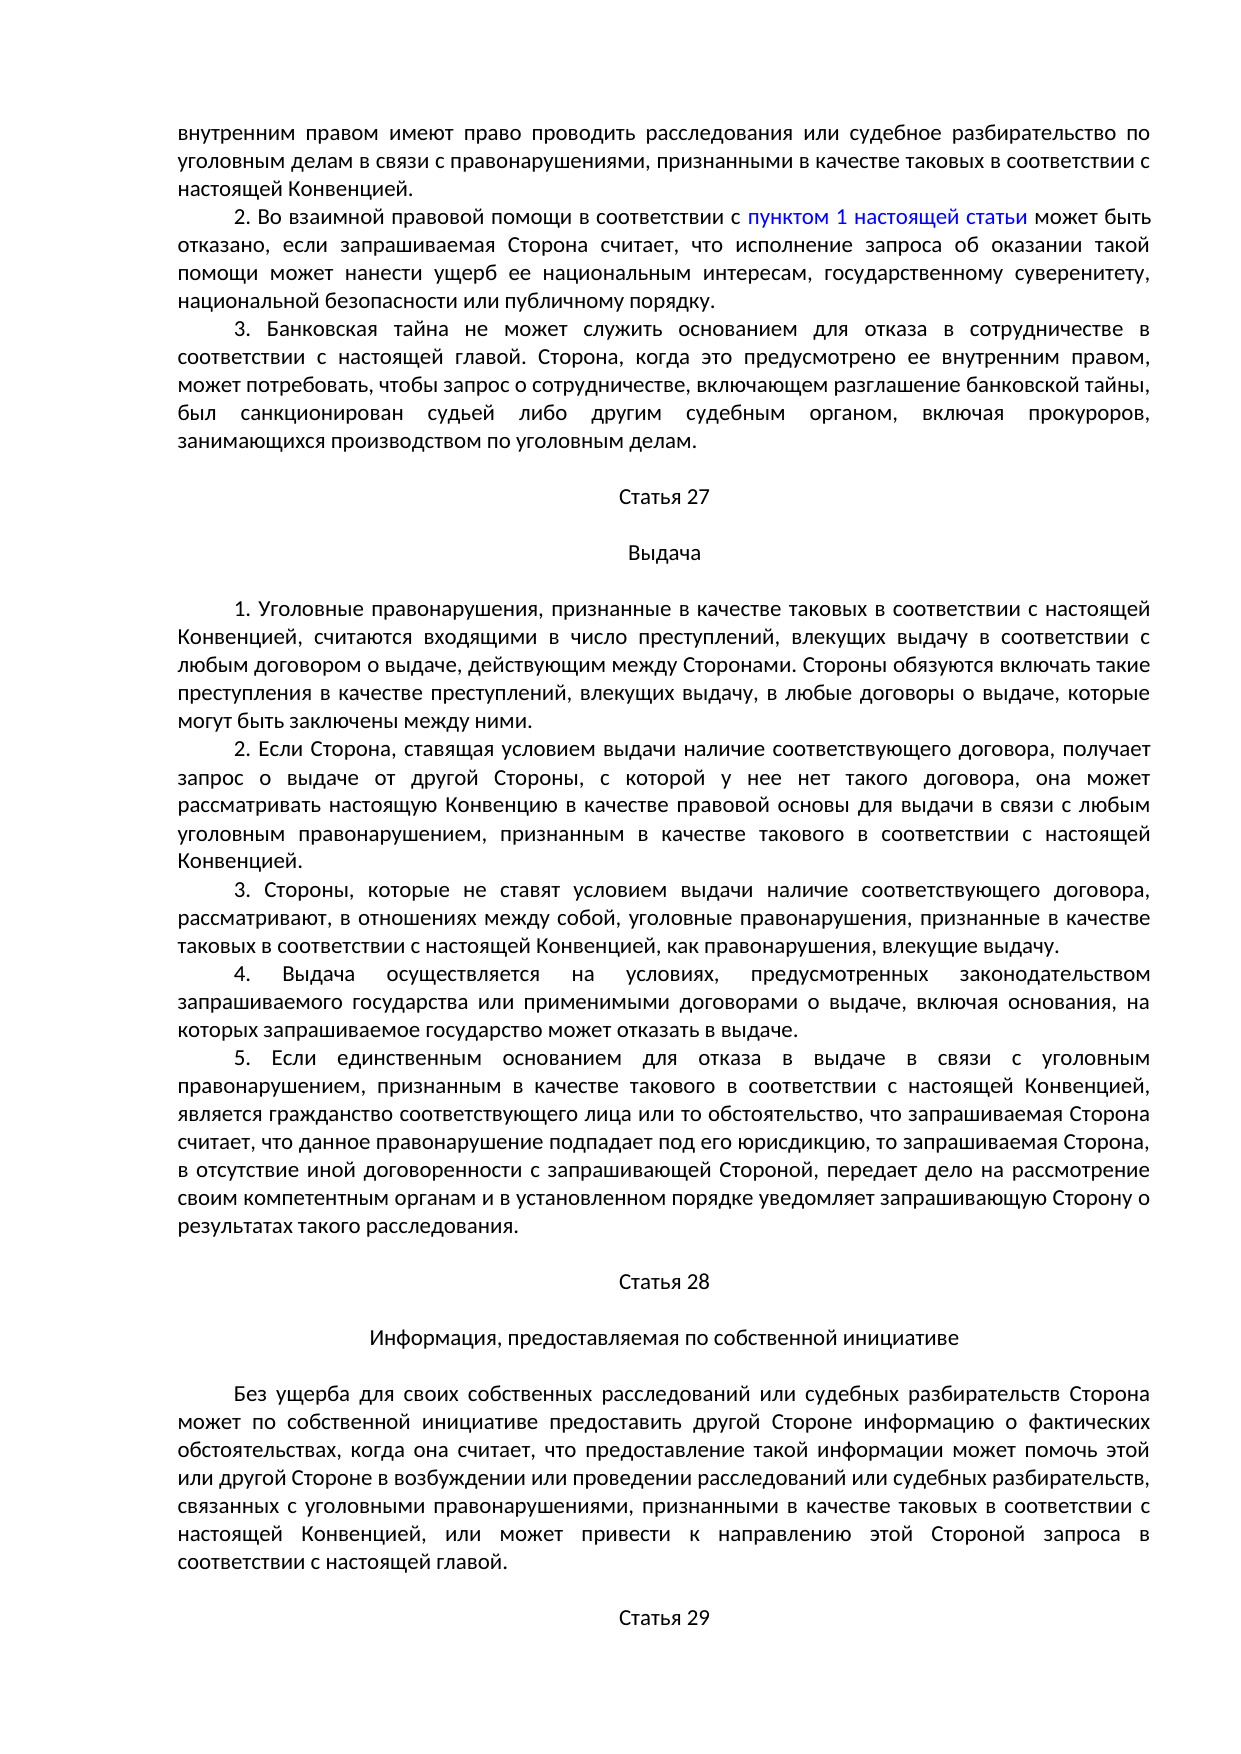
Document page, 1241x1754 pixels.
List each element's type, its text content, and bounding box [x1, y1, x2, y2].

text 2. Если Сторона, ставящая условием выдачи наличие соответствующего договора, получает запрос о выдаче от другой Стороны, с которой у нее нет такого договора, она может рассматривать настоящую Конвенцию в качестве правовой основы для выдачи в связи с любым уголовным правонарушением, признанным в качестве такового в соответствии с настоящей Конвенцией. [177, 734, 1152, 875]
text 1. Уголовные правонарушения, признанные в качестве таковых в соответствии с настоящей Конвенцией, считаются входящими в число преступлений, влекущих выдачу в соответствии с любым договором о выдаче, действующим между Сторонами. Стороны обязуются включать такие преступления в качестве преступлений, влекущих выдачу, в любые договоры о выдаче, которые могут быть заключены между ними. [177, 594, 1152, 734]
text 4. Выдача осуществляется на условиях, предусмотренных законодательством запрашиваемого государства или применимыми договорами о выдаче, включая основания, на которых запрашиваемое государство может отказать в выдаче. [177, 959, 1152, 1043]
text Информация, предоставляемая по собственной инициативе [177, 1323, 1152, 1351]
text Без ущерба для своих собственных расследований или судебных разбирательств Сторона может по собственной инициативе предоставить другой Стороне информацию о фактических обстоятельствах, когда она считает, что предоставление такой информации может помочь этой или другой Стороне в возбуждении или проведении расследований или судебных разбирательств, связанных с уголовными правонарушениями, признанными в качестве таковых в соответствии с настоящей Конвенцией, или может привести к направлению этой Стороной запроса в соответствии с настоящей главой. [177, 1379, 1152, 1575]
text 2. Во взаимной правовой помощи в соответствии с пунктом 1 настоящей статьи может быть отказано, если запрашиваемая Сторона считает, что исполнение запроса об оказании такой помощи может нанести ущерб ее национальным интересам, государственному суверенитету, национальной безопасности или публичному порядку. [177, 202, 1152, 314]
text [177, 118, 1152, 202]
text 3. Банковская тайна не может служить основанием для отказа в сотрудничестве в соответствии с настоящей главой. Сторона, когда это предусмотрено ее внутренним правом, может потребовать, чтобы запрос о сотрудничестве, включающем разглашение банковской тайны, был санкционирован судьей либо другим судебным органом, включая прокуроров, занимающихся производством по уголовным делам. [177, 314, 1152, 454]
text Статья 29 [177, 1603, 1152, 1631]
text Выдача [177, 538, 1152, 566]
text 3. Стороны, которые не ставят условием выдачи наличие соответствующего договора, рассматривают, в отношениях между собой, уголовные правонарушения, признанные в качестве таковых в соответствии с настоящей Конвенцией, как правонарушения, влекущие выдачу. [177, 875, 1152, 959]
text Статья 27 [177, 482, 1152, 510]
text Статья 28 [177, 1267, 1152, 1295]
text 5. Если единственным основанием для отказа в выдаче в связи с уголовным правонарушением, признанным в качестве такового в соответствии с настоящей Конвенцией, является гражданство соответствующего лица или то обстоятельство, что запрашиваемая Сторона считает, что данное правонарушение подпадает под его юрисдикцию, то запрашиваемая Сторона, в отсутствие иной договоренности с запрашивающей Стороной, передает дело на рассмотрение своим компетентным органам и в установленном порядке уведомляет запрашивающую Сторону о результатах такого расследования. [177, 1043, 1152, 1239]
